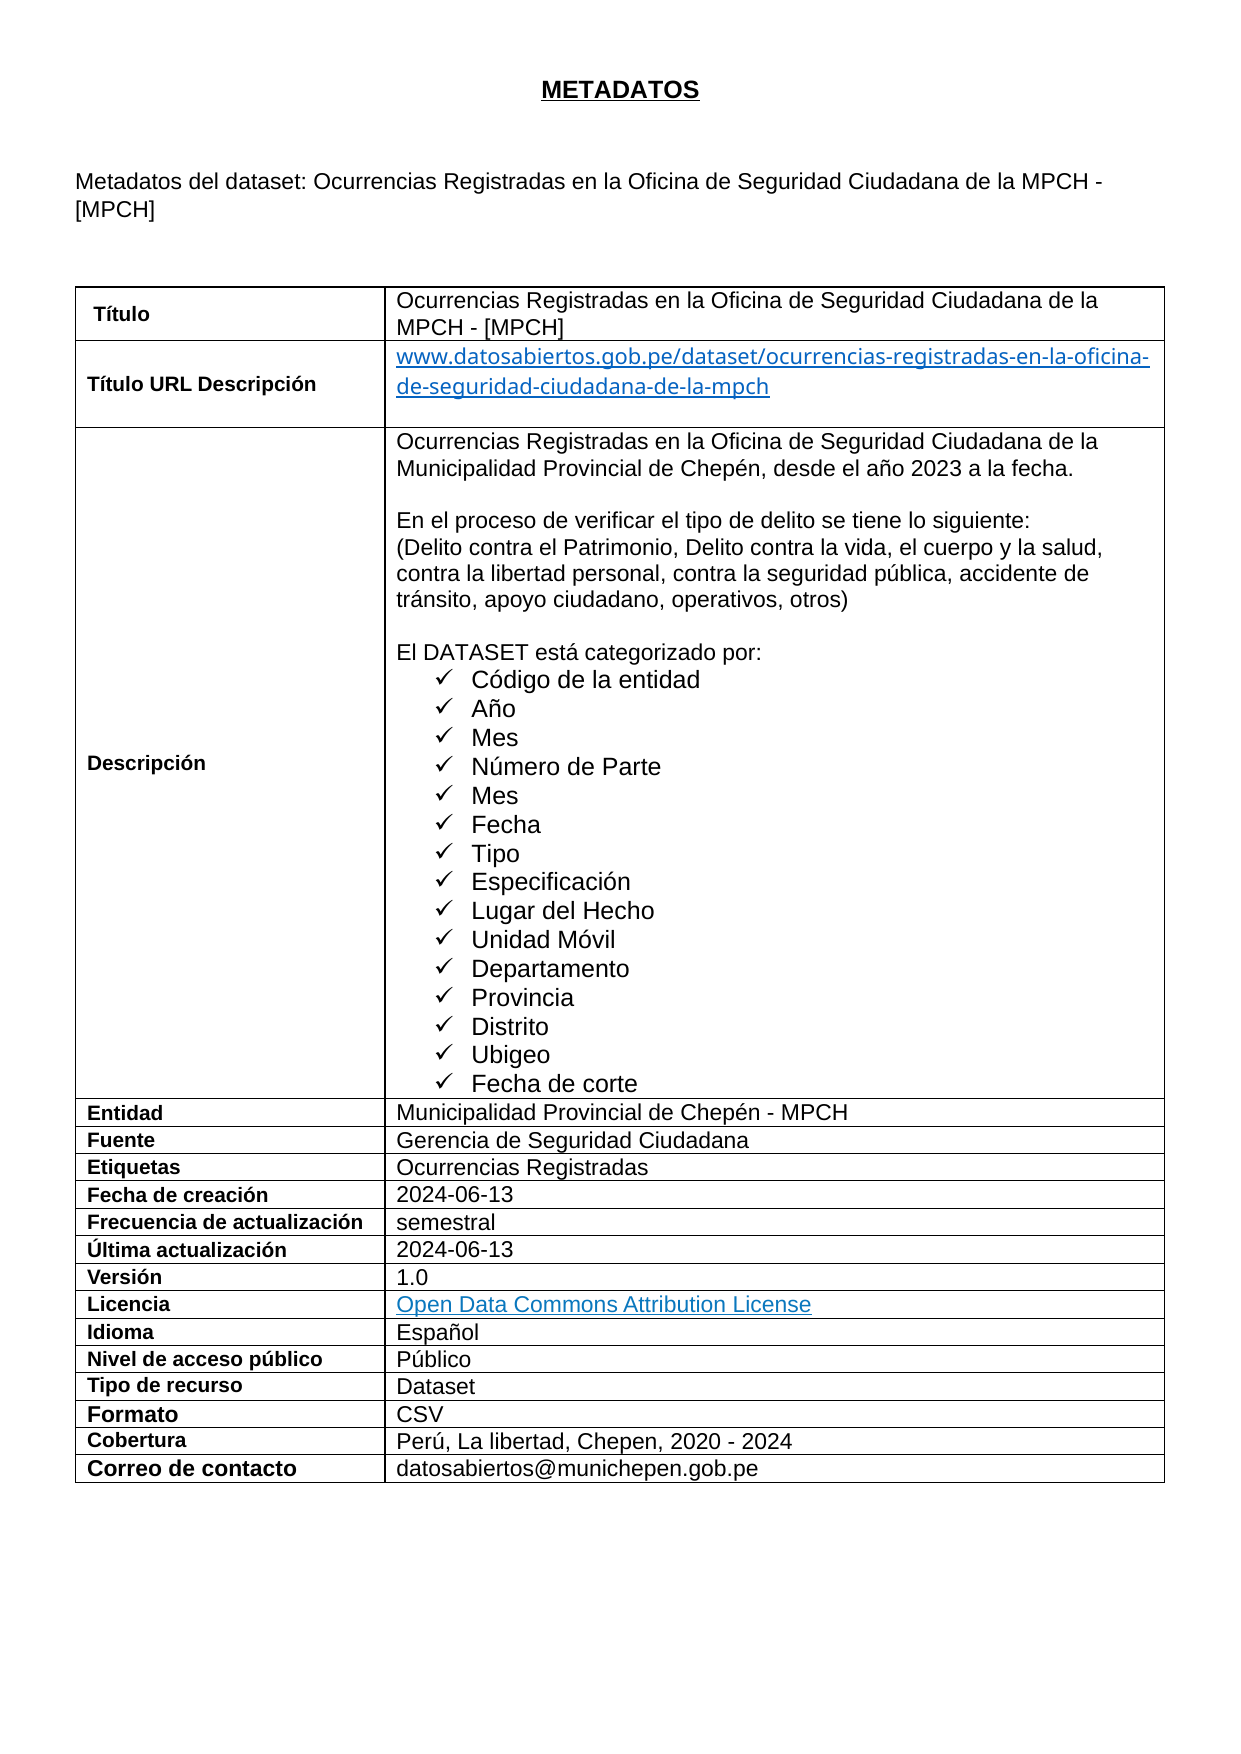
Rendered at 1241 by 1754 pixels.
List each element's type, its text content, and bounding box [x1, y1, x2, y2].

table_cell Perú, La libertad, Chepen, 2020 - 2024 [386, 1428, 1164, 1454]
table_cell Etiquetas [76, 1154, 384, 1180]
table_cell Tipo de recurso [76, 1373, 384, 1399]
table_cell Formato [76, 1401, 384, 1427]
table_cell Ocurrencias Registradas [386, 1154, 1164, 1180]
table_cell CSV [386, 1401, 1164, 1427]
table_cell Título URL Descripción [76, 341, 384, 427]
table_header Título [76, 288, 384, 340]
table_cell Licencia [76, 1291, 384, 1317]
table_cell 2024-06-13 [386, 1236, 1164, 1263]
table_cell Municipalidad Provincial de Chepén - MPCH [386, 1099, 1164, 1126]
table_cell Frecuencia de actualización [76, 1209, 384, 1235]
table_cell Nivel de acceso público [76, 1346, 384, 1372]
text METADATOS [75, 75, 1165, 104]
table_cell Fuente [76, 1127, 384, 1153]
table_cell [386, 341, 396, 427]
table_cell Versión [76, 1264, 384, 1290]
table_cell Fecha de creación [76, 1181, 384, 1208]
table_cell Idioma [76, 1319, 384, 1345]
table_cell Correo de contacto [76, 1455, 384, 1482]
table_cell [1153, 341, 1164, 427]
table_cell 2024-06-13 [386, 1181, 1164, 1208]
table_cell Español [386, 1319, 1164, 1345]
table_cell semestral [386, 1209, 1164, 1235]
table_cell Cobertura [76, 1428, 384, 1454]
table_cell Entidad [76, 1099, 384, 1126]
table_cell Dataset [386, 1373, 1164, 1399]
table_cell 1.0 [386, 1264, 1164, 1290]
table_cell Última actualización [76, 1236, 384, 1263]
table_cell datosabiertos@munichepen.gob.pe [386, 1455, 1164, 1482]
table_cell Ocurrencias Registradas en la Oficina de Seguridad Ciudadana de la Municipalidad Provincial de Chepén, desde el año 2023 a la fecha. En el proceso de verificar el tipo de delito se tiene lo siguiente: (Delito contra el Patrimonio, Delito contra la vida, el cuerpo y la salud, contra la libertad personal, contra la seguridad pública, accidente de tránsito, apoyo ciudadano, operativos, otros) El DATASET está categorizado por: Código de la entidad Año Mes Número de Parte Mes Fecha Tipo Especificación Lugar del Hecho Unidad Móvil Departamento Provincia Distrito Ubigeo Fecha de corte [386, 428, 1164, 1098]
table_cell Gerencia de Seguridad Ciudadana [386, 1127, 1164, 1153]
table_cell Público [386, 1346, 1164, 1372]
table_cell Open Data Commons Attribution License [386, 1291, 1164, 1317]
table_cell Descripción [76, 428, 384, 1098]
table_header Ocurrencias Registradas en la Oficina de Seguridad Ciudadana de la MPCH - [MPCH] [386, 288, 1164, 340]
text Metadatos del dataset: Ocurrencias Registradas en la Oficina de Seguridad Ciudadana de la MPCH - [MPCH] [75, 168, 1165, 223]
